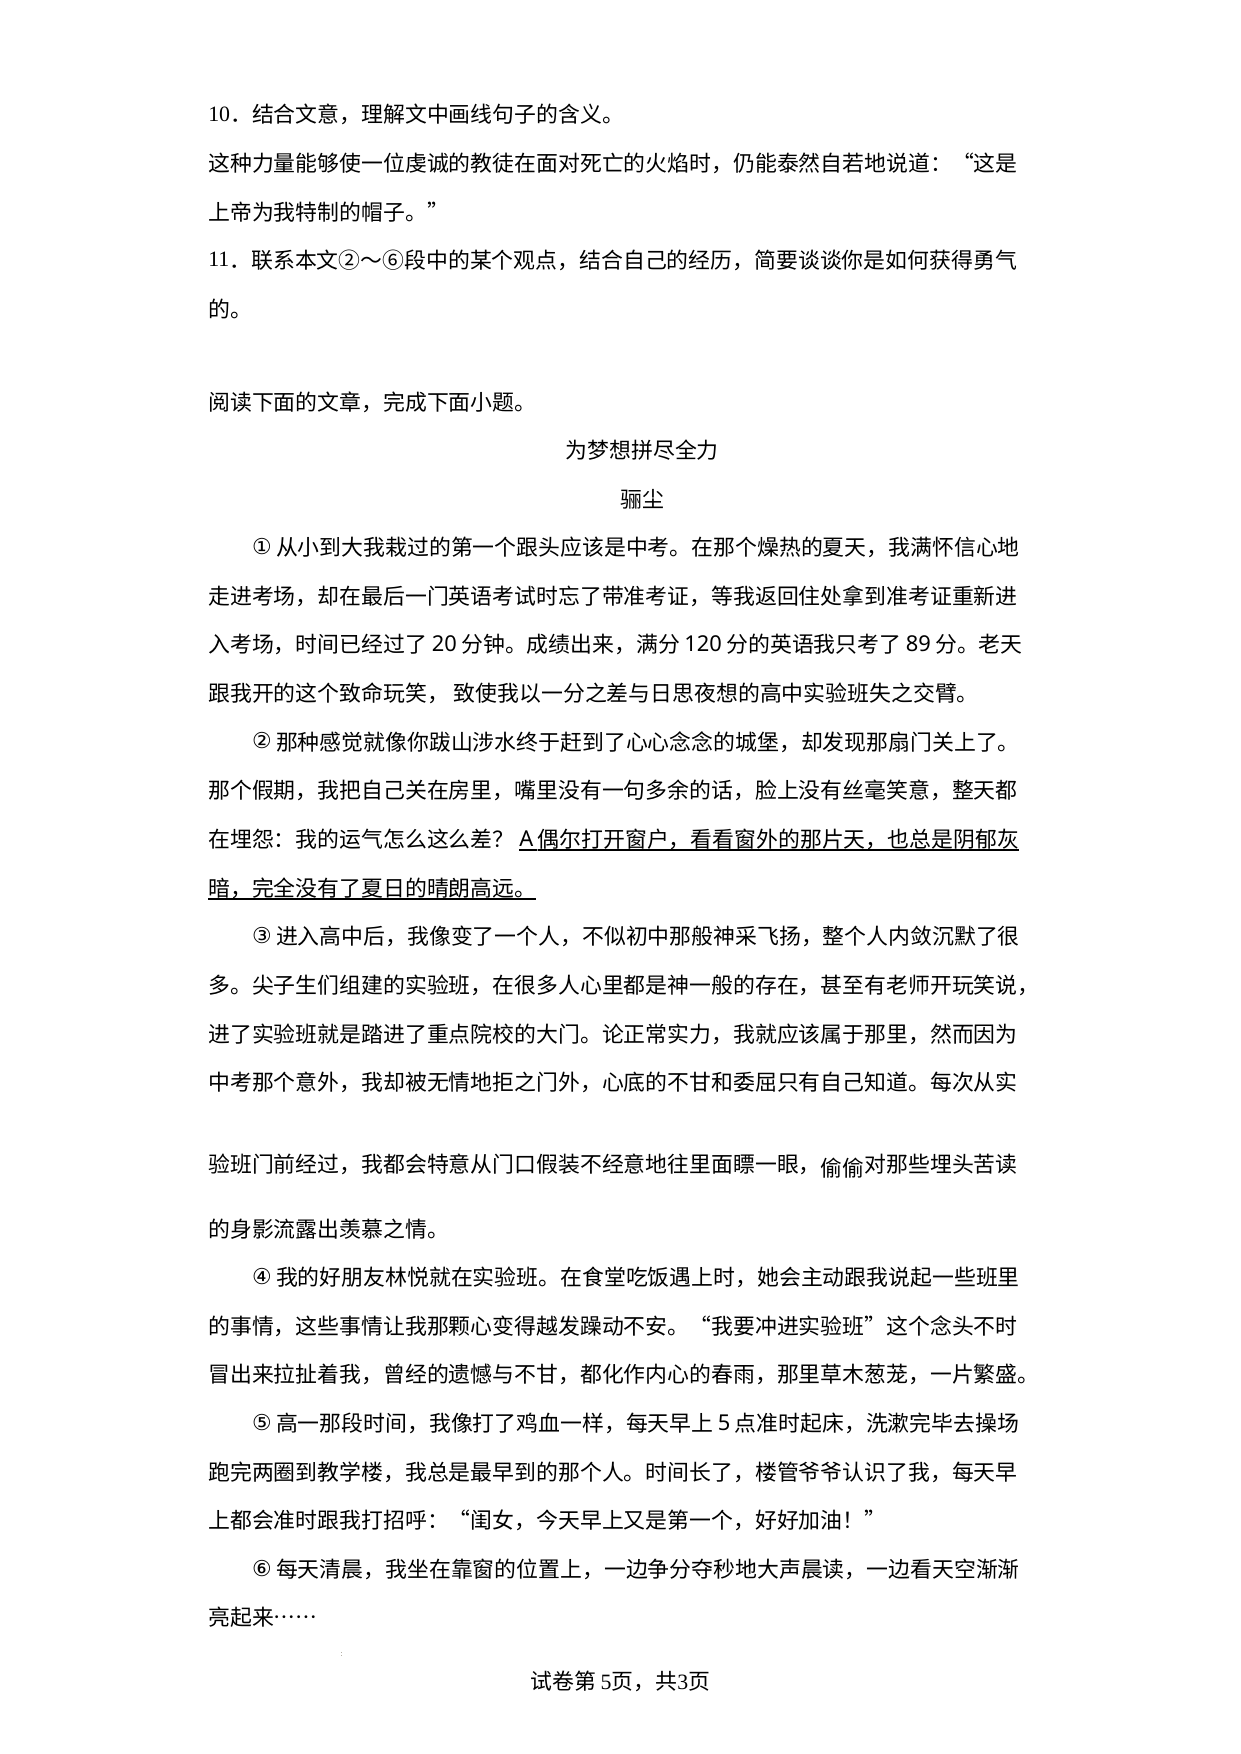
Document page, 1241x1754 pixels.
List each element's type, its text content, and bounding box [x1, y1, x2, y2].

text 骊尘 [208, 481, 1032, 514]
text ④我的好朋友林悦就在实验班。在食堂吃饭遇上时，她会主动跟我说起一些班里的事情，这些事情让我那颗心变得越发躁动不安。“我要冲进实验班”这个念头不时冒出来拉扯着我，曾经的遗憾与不甘，都化作内心的春雨，那里草木葱茏，一片繁盛。 [208, 1259, 1032, 1389]
text 11．联系本文②～⑥段中的某个观点，结合自己的经历，简要谈谈你是如何获得勇气的。 [208, 242, 1032, 324]
text ③进入高中后，我像变了一个人，不似初中那般神采飞扬，整个人内敛沉默了很多。尖子生们组建的实验班，在很多人心里都是神一般的存在，甚至有老师开玩笑说，进了实验班就是踏进了重点院校的大门。论正常实力，我就应该属于那里，然而因为中考那个意外，我却被无情地拒之门外，心底的不甘和委屈只有自己知道。每次从实验班门前经过，我都会特意从门口假装不经意地往里面瞟一眼，偷偷对那些埋头苦读的身影流露出羡慕之情。 [208, 919, 1032, 1244]
text 为梦想拼尽全力 [208, 433, 1032, 465]
text 这种力量能够使一位虔诚的教徒在面对死亡的火焰时，仍能泰然自若地说道：“这是上帝为我特制的帽子。” [208, 145, 1032, 227]
text ②那种感觉就像你跋山涉水终于赶到了心心念念的城堡，却发现那扇门关上了。那个假期，我把自己关在房里，嘴里没有一句多余的话，脸上没有丝毫笑意，整天都在埋怨：我的运气怎么这么差？ A偶尔打开窗户，看看窗外的那片天，也总是阴郁灰暗，完全没有了夏日的晴朗高远。 [208, 724, 1032, 903]
text ⑥每天清晨，我坐在靠窗的位置上，一边争分夺秒地大声晨读，一边看天空渐渐亮起来…… [208, 1551, 1032, 1632]
text ①从小到大我栽过的第一个跟头应该是中考。在那个燥热的夏天，我满怀信心地走进考场，却在最后一门英语考试时忘了带准考证，等我返回住处拿到准考证重新进入考场，时间已经过了 20分钟。成绩出来，满分120分的英语我只考了89分。老天跟我开的这个致命玩笑， 致使我以一分之差与日思夜想的高中实验班失之交臂。 [208, 529, 1032, 708]
text 10．结合文意，理解文中画线句子的含义。 [208, 97, 1032, 129]
text ⑤高一那段时间，我像打了鸡血一样，每天早上5点准时起床，洗漱完毕去操场跑完两圈到教学楼，我总是最早到的那个人。时间长了，楼管爷爷认识了我，每天早上都会准时跟我打招呼：“闺女，今天早上又是第一个，好好加油！” [208, 1405, 1032, 1535]
text 阅读下面的文章，完成下面小题。 [208, 384, 1032, 417]
